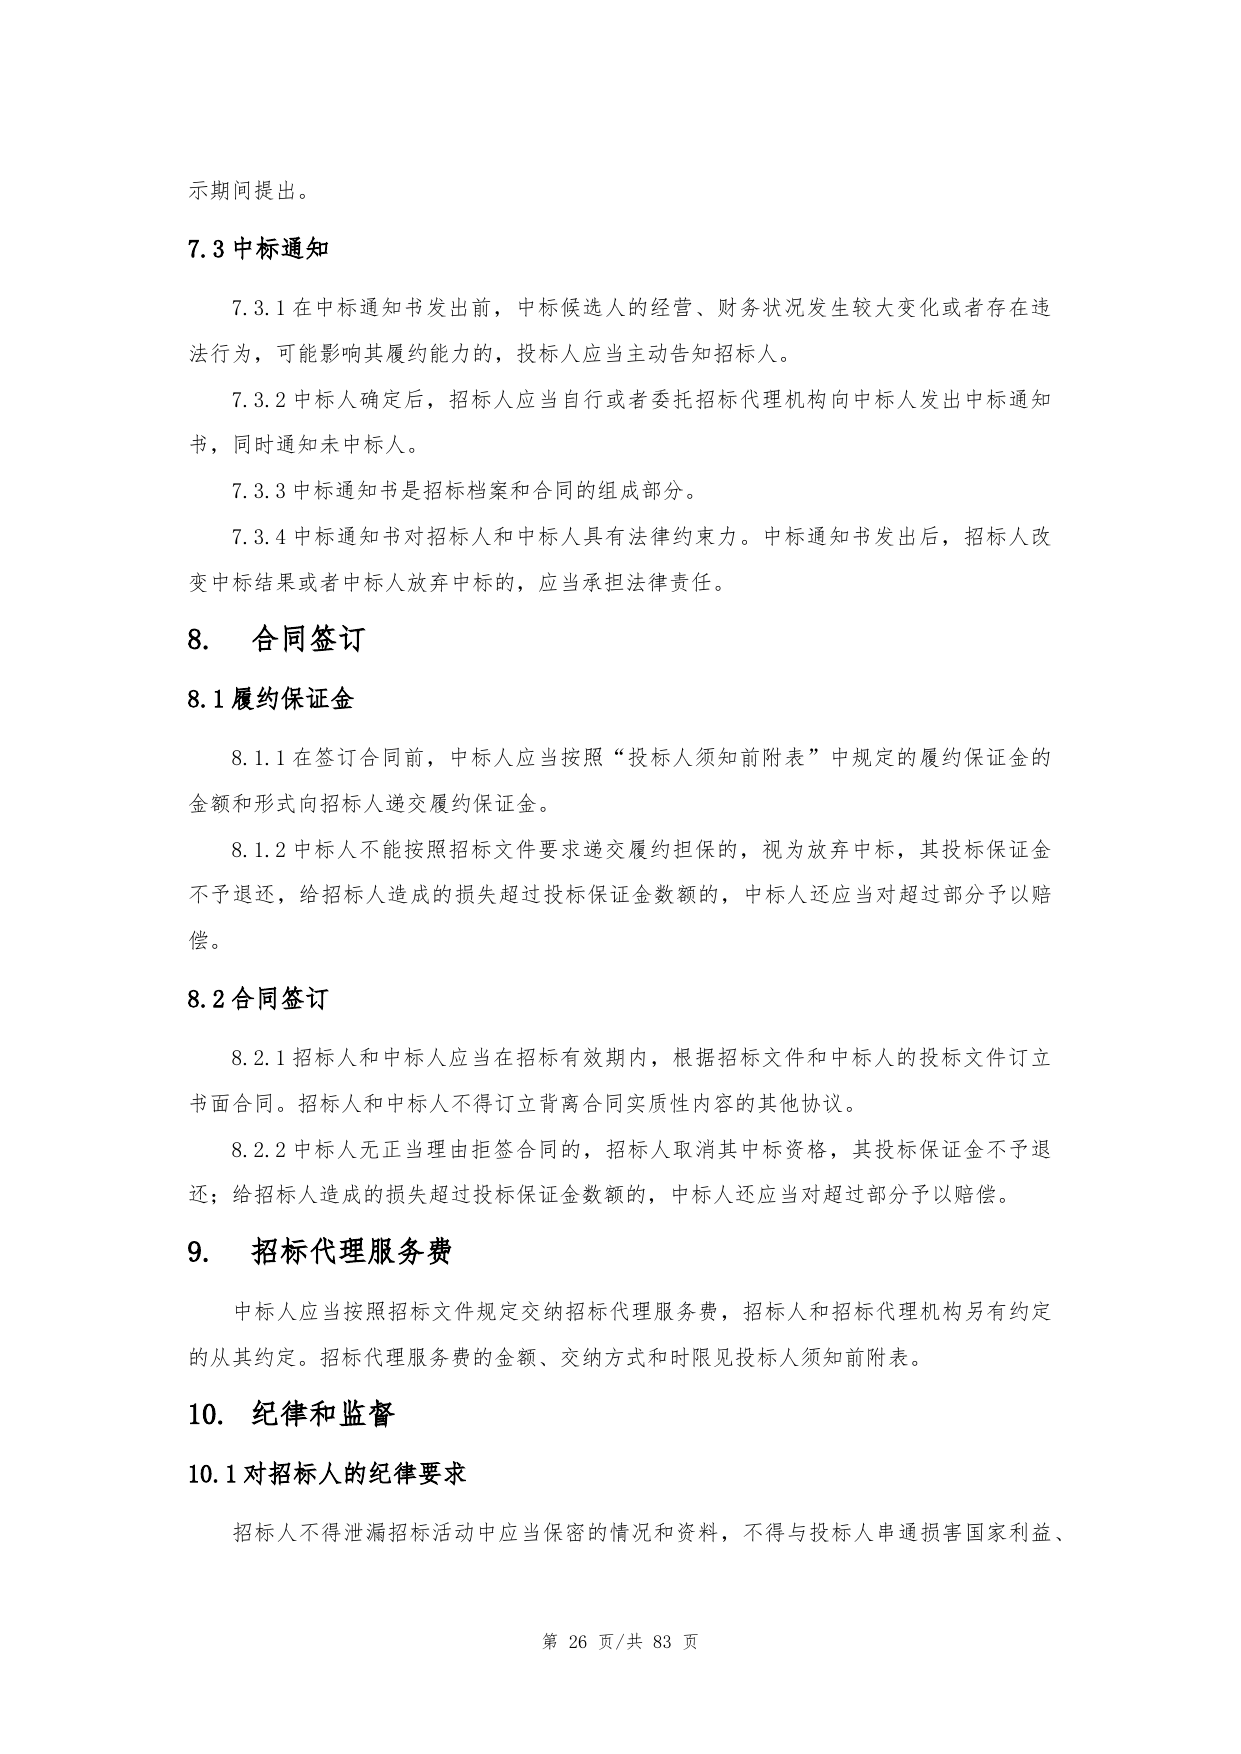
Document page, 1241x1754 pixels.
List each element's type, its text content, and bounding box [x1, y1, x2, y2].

text 8.2.1招标人和中标人应当在招标有效期内，根据招标文件和中标人的投标文件订立书面合同。招标人和中标人不得订立背离合同实质性内容的其他协议。 [187, 1029, 1053, 1120]
title 8.1履约保证金 [187, 670, 1053, 716]
title 7.3中标通知 [187, 220, 1053, 266]
text 8.2.2中标人无正当理由拒签合同的，招标人取消其中标资格，其投标保证金不予退还；给招标人造成的损失超过投标保证金数额的，中标人还应当对超过部分予以赔偿。 [187, 1120, 1053, 1212]
title 8.2合同签订 [187, 970, 1053, 1016]
title 10. 纪律和监督 [187, 1387, 1053, 1433]
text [187, 1504, 1053, 1549]
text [187, 162, 1053, 208]
title 10.1对招标人的纪律要求 [187, 1445, 1053, 1491]
text 7.3.4中标通知书对招标人和中标人具有法律约束力。中标通知书发出后，招标人改变中标结果或者中标人放弃中标的，应当承担法律责任。 [187, 508, 1053, 599]
text 7.3.1在中标通知书发出前，中标候选人的经营、财务状况发生较大变化或者存在违法行为，可能影响其履约能力的，投标人应当主动告知招标人。 [187, 279, 1053, 370]
title 8. 合同签订 [187, 612, 1053, 658]
text 7.3.3中标通知书是招标档案和合同的组成部分。 [187, 462, 1053, 508]
text 8.1.1在签订合同前，中标人应当按照“投标人须知前附表”中规定的履约保证金的金额和形式向招标人递交履约保证金。 [187, 729, 1053, 820]
title 9. 招标代理服务费 [187, 1224, 1053, 1270]
text 7.3.2中标人确定后，招标人应当自行或者委托招标代理机构向中标人发出中标通知书，同时通知未中标人。 [187, 370, 1053, 462]
text 中标人应当按照招标文件规定交纳招标代理服务费，招标人和招标代理机构另有约定的从其约定。招标代理服务费的金额、交纳方式和时限见投标人须知前附表。 [187, 1283, 1053, 1374]
text 8.1.2中标人不能按照招标文件要求递交履约担保的，视为放弃中标，其投标保证金不予退还，给招标人造成的损失超过投标保证金数额的，中标人还应当对超过部分予以赔偿。 [187, 820, 1053, 958]
